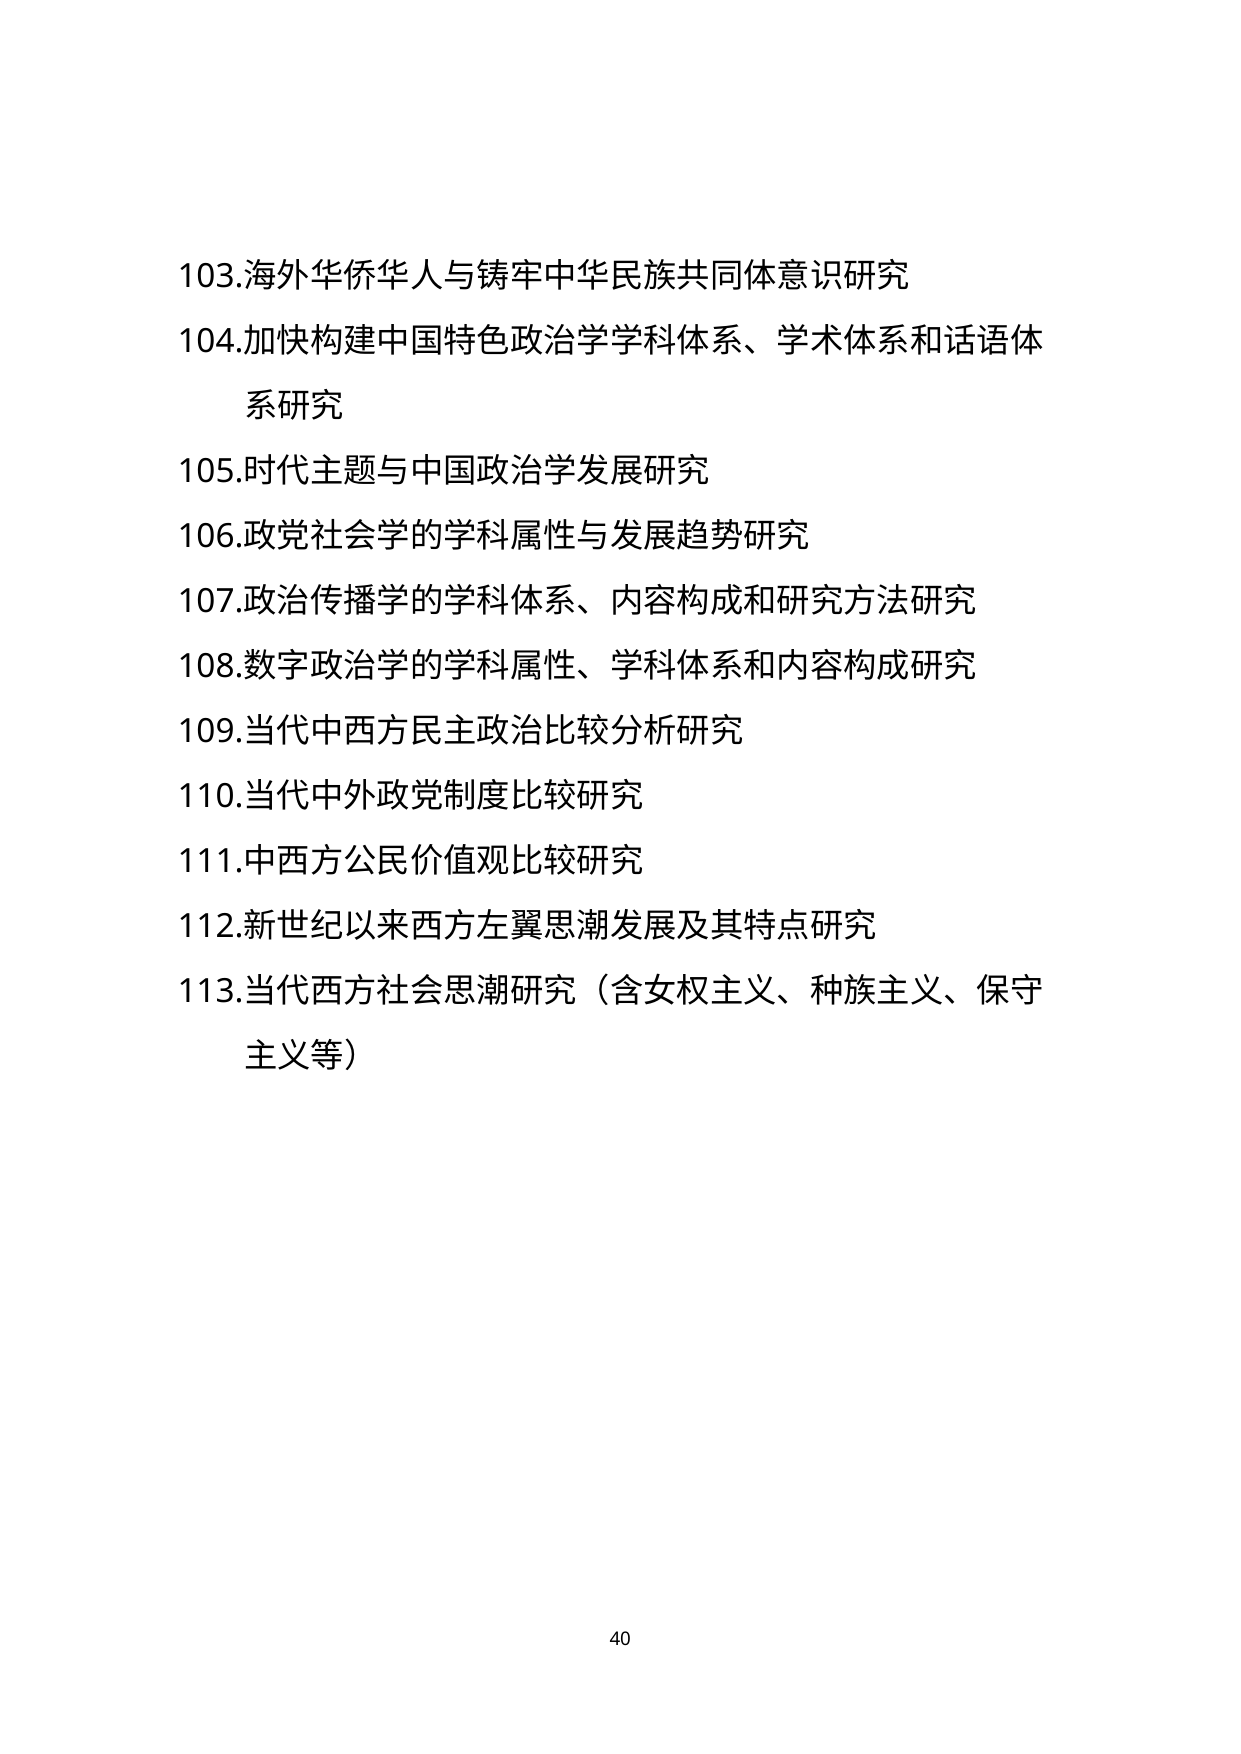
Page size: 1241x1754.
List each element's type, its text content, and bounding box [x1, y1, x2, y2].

text 111.中西方公民价值观比较研究 [177, 825, 1063, 890]
text 107.政治传播学的学科体系、内容构成和研究方法研究 [177, 565, 1063, 630]
text 113.当代西方社会思潮研究（含女权主义、种族主义、保守主义等） [177, 955, 1063, 1085]
text 109.当代中西方民主政治比较分析研究 [177, 695, 1063, 760]
text 108.数字政治学的学科属性、学科体系和内容构成研究 [177, 630, 1063, 695]
text 110.当代中外政党制度比较研究 [177, 760, 1063, 825]
text 105.时代主题与中国政治学发展研究 [177, 435, 1063, 500]
text 104.加快构建中国特色政治学学科体系、学术体系和话语体系研究 [177, 305, 1063, 435]
text 112.新世纪以来西方左翼思潮发展及其特点研究 [177, 890, 1063, 955]
text 106.政党社会学的学科属性与发展趋势研究 [177, 500, 1063, 565]
text 103.海外华侨华人与铸牢中华民族共同体意识研究 [177, 240, 1063, 305]
